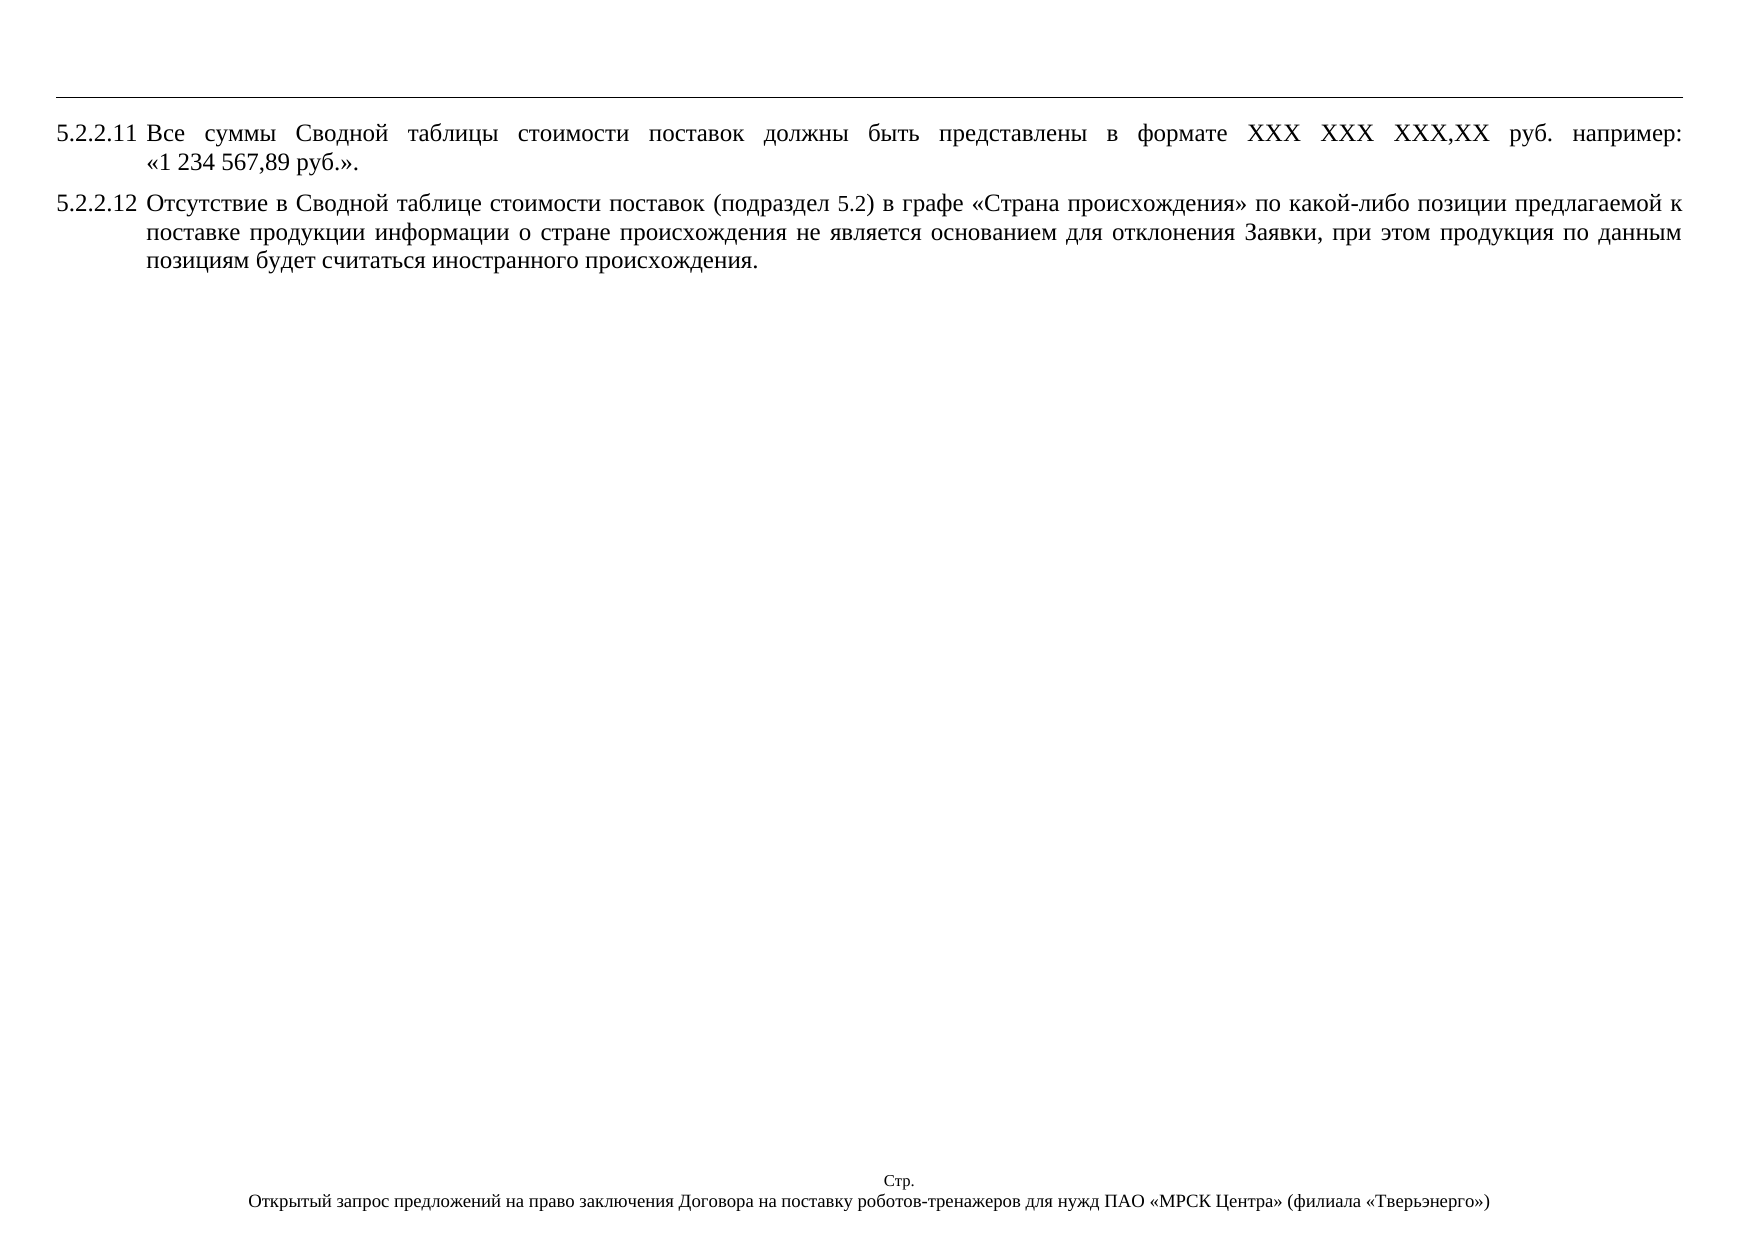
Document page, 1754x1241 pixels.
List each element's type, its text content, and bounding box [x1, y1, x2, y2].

list Все суммы Сводной таблицы стоимости поставок должны быть представлены в формате XXX XXX XXX,XX руб. например: «1 234 567,89 руб.». [56, 118, 1683, 176]
list Отсутствие в Сводной таблице стоимости поставок (подраздел 5.2) в графе «Страна происхождения» по какой-либо позиции предлагаемой к поставке продукции информации о стране происхождения не является основанием для отклонения Заявки, при этом продукция по данным позициям будет считаться иностранного происхождения. [56, 188, 1683, 274]
